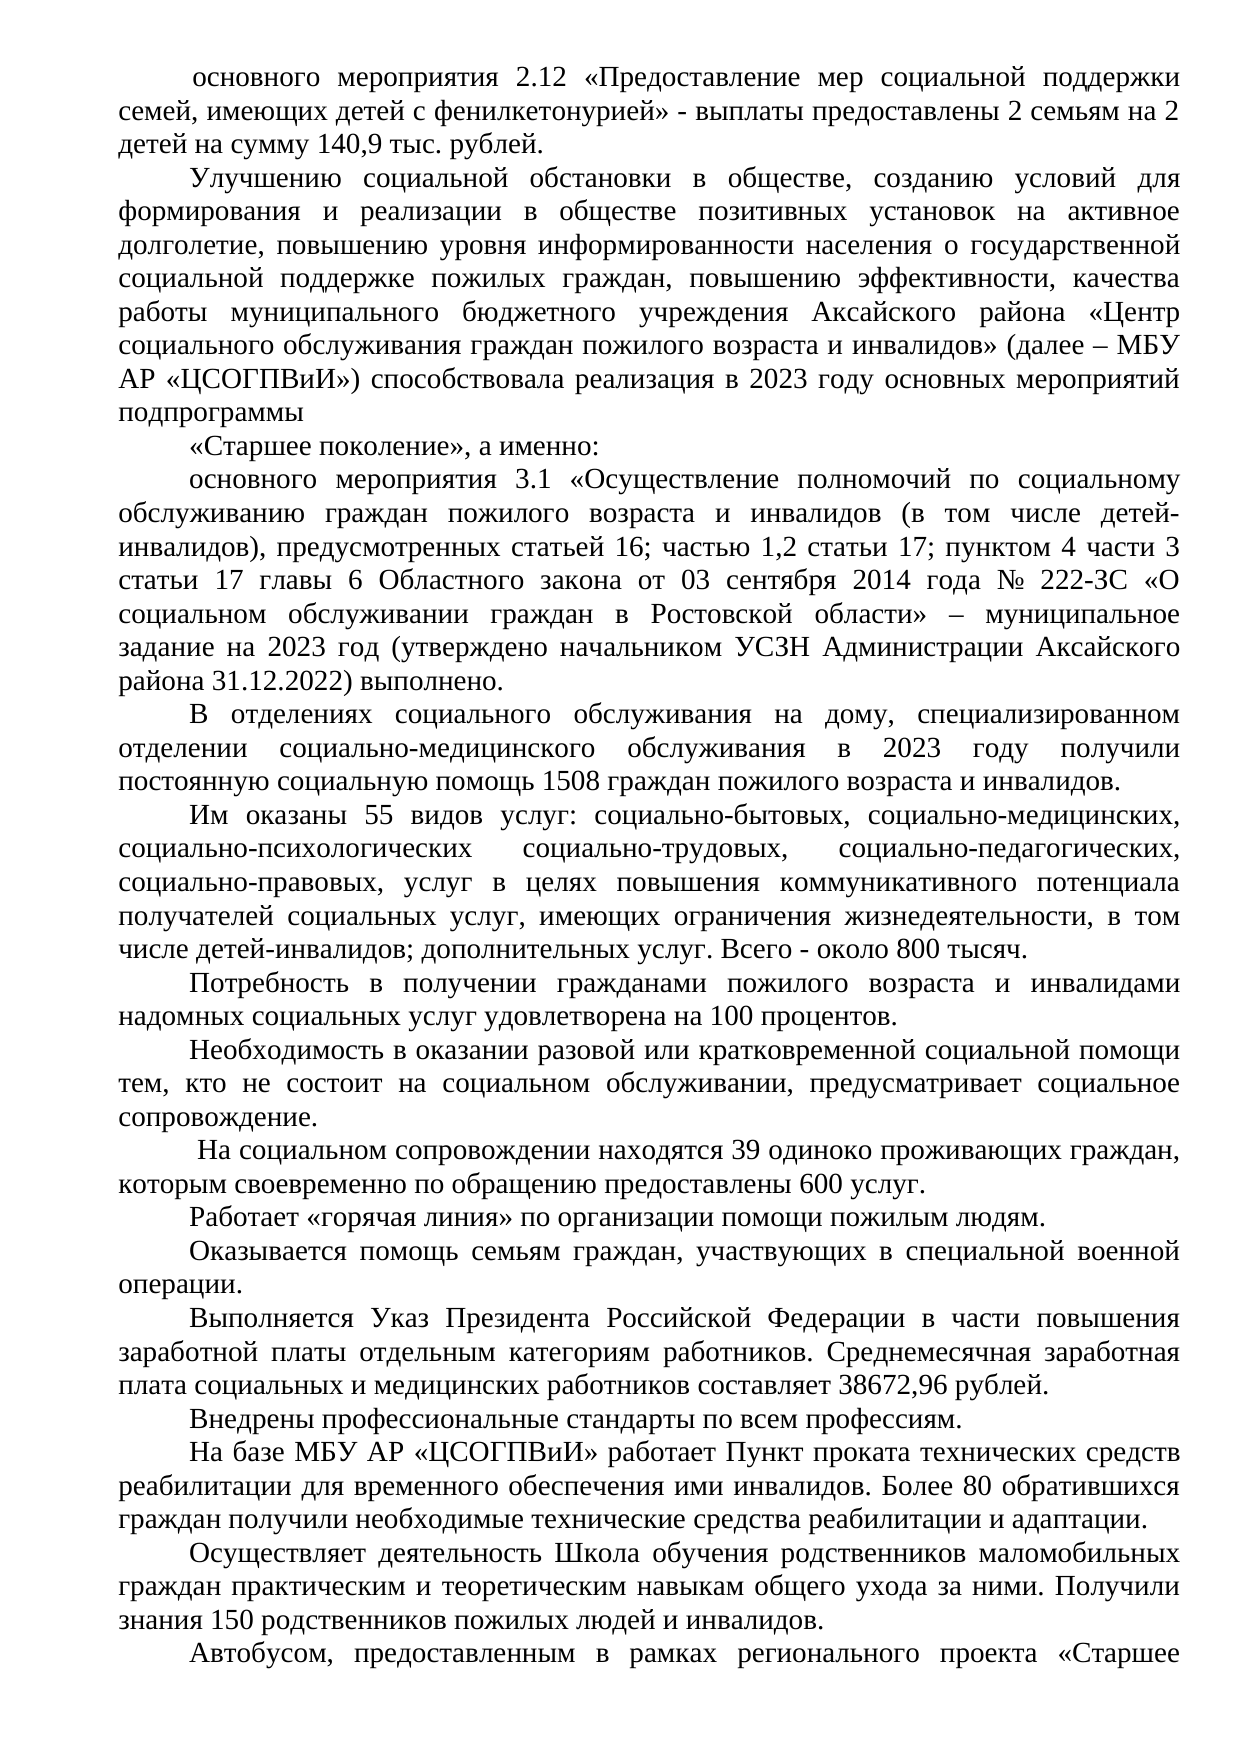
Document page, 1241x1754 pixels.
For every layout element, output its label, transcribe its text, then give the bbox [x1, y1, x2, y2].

text В отделениях социального обслуживания на дому, специализированном отделении социально-медицинского обслуживания в 2023 году получили постоянную социальную помощь 1508 граждан пожилого возраста и инвалидов. [118, 696, 1181, 797]
text Необходимость в оказании разовой или кратковременной социальной помощи тем, кто не состоит на социальном обслуживании, предусматривает социальное сопровождение. [118, 1032, 1181, 1132]
text Потребность в получении гражданами пожилого возраста и инвалидами надомных социальных услуг удовлетворена на 100 процентов. [118, 965, 1181, 1032]
text «Старшее поколение», а именно: [118, 428, 1181, 462]
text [118, 1636, 1181, 1669]
text основного мероприятия 2.12 «Предоставление мер социальной поддержки семей, имеющих детей с фенилкетонурией» - выплаты предоставлены 2 семьям на 2 детей на сумму 140,9 тыс. рублей. [118, 59, 1181, 160]
text Оказывается помощь семьям граждан, участвующих в специальной военной операции. [118, 1233, 1181, 1300]
text Внедрены профессиональные стандарты по всем профессиям. [118, 1401, 1181, 1434]
text Им оказаны 55 видов услуг: социально-бытовых, социально-медицинских, социально-психологических социально-трудовых, социально-педагогических, социально-правовых, услуг в целях повышения коммуникативного потенциала получателей социальных услуг, имеющих ограничения жизнедеятельности, в том числе детей-инвалидов; дополнительных услуг. Всего - около 800 тысяч. [118, 797, 1181, 965]
text Работает «горячая линия» по организации помощи пожилым людям. [118, 1199, 1181, 1233]
text Выполняется Указ Президента Российской Федерации в части повышения заработной платы отдельным категориям работников. Среднемесячная заработная плата социальных и медицинских работников составляет 38672,96 рублей. [118, 1300, 1181, 1401]
text На базе МБУ АР «ЦСОГПВиИ» работает Пункт проката технических средств реабилитации для временного обеспечения ими инвалидов. Более 80 обратившихся граждан получили необходимые технические средства реабилитации и адаптации. [118, 1434, 1181, 1535]
text Осуществляет деятельность Школа обучения родственников маломобильных граждан практическим и теоретическим навыкам общего ухода за ними. Получили знания 150 родственников пожилых людей и инвалидов. [118, 1535, 1181, 1636]
text На социальном сопровождении находятся 39 одиноко проживающих граждан, которым своевременно по обращению предоставлены 600 услуг. [118, 1132, 1181, 1199]
text основного мероприятия 3.1 «Осуществление полномочий по социальному обслуживанию граждан пожилого возраста и инвалидов (в том числе детей-инвалидов), предусмотренных статьей 16; частью 1,2 статьи 17; пунктом 4 части 3 статьи 17 главы 6 Областного закона от 03 сентября 2014 года № 222-ЗС «О социальном обслуживании граждан в Ростовской области» – муниципальное задание на 2023 год (утверждено начальником УСЗН Администрации Аксайского района 31.12.2022) выполнено. [118, 462, 1181, 696]
text Улучшению социальной обстановки в обществе, созданию условий для формирования и реализации в обществе позитивных установок на активное долголетие, повышению уровня информированности населения о государственной социальной поддержке пожилых граждан, повышению эффективности, качества работы муниципального бюджетного учреждения Аксайского района «Центр социального обслуживания граждан пожилого возраста и инвалидов» (далее – МБУ АР «ЦСОГПВиИ») способствовала реализация в 2023 году основных мероприятий подпрограммы [118, 160, 1181, 428]
